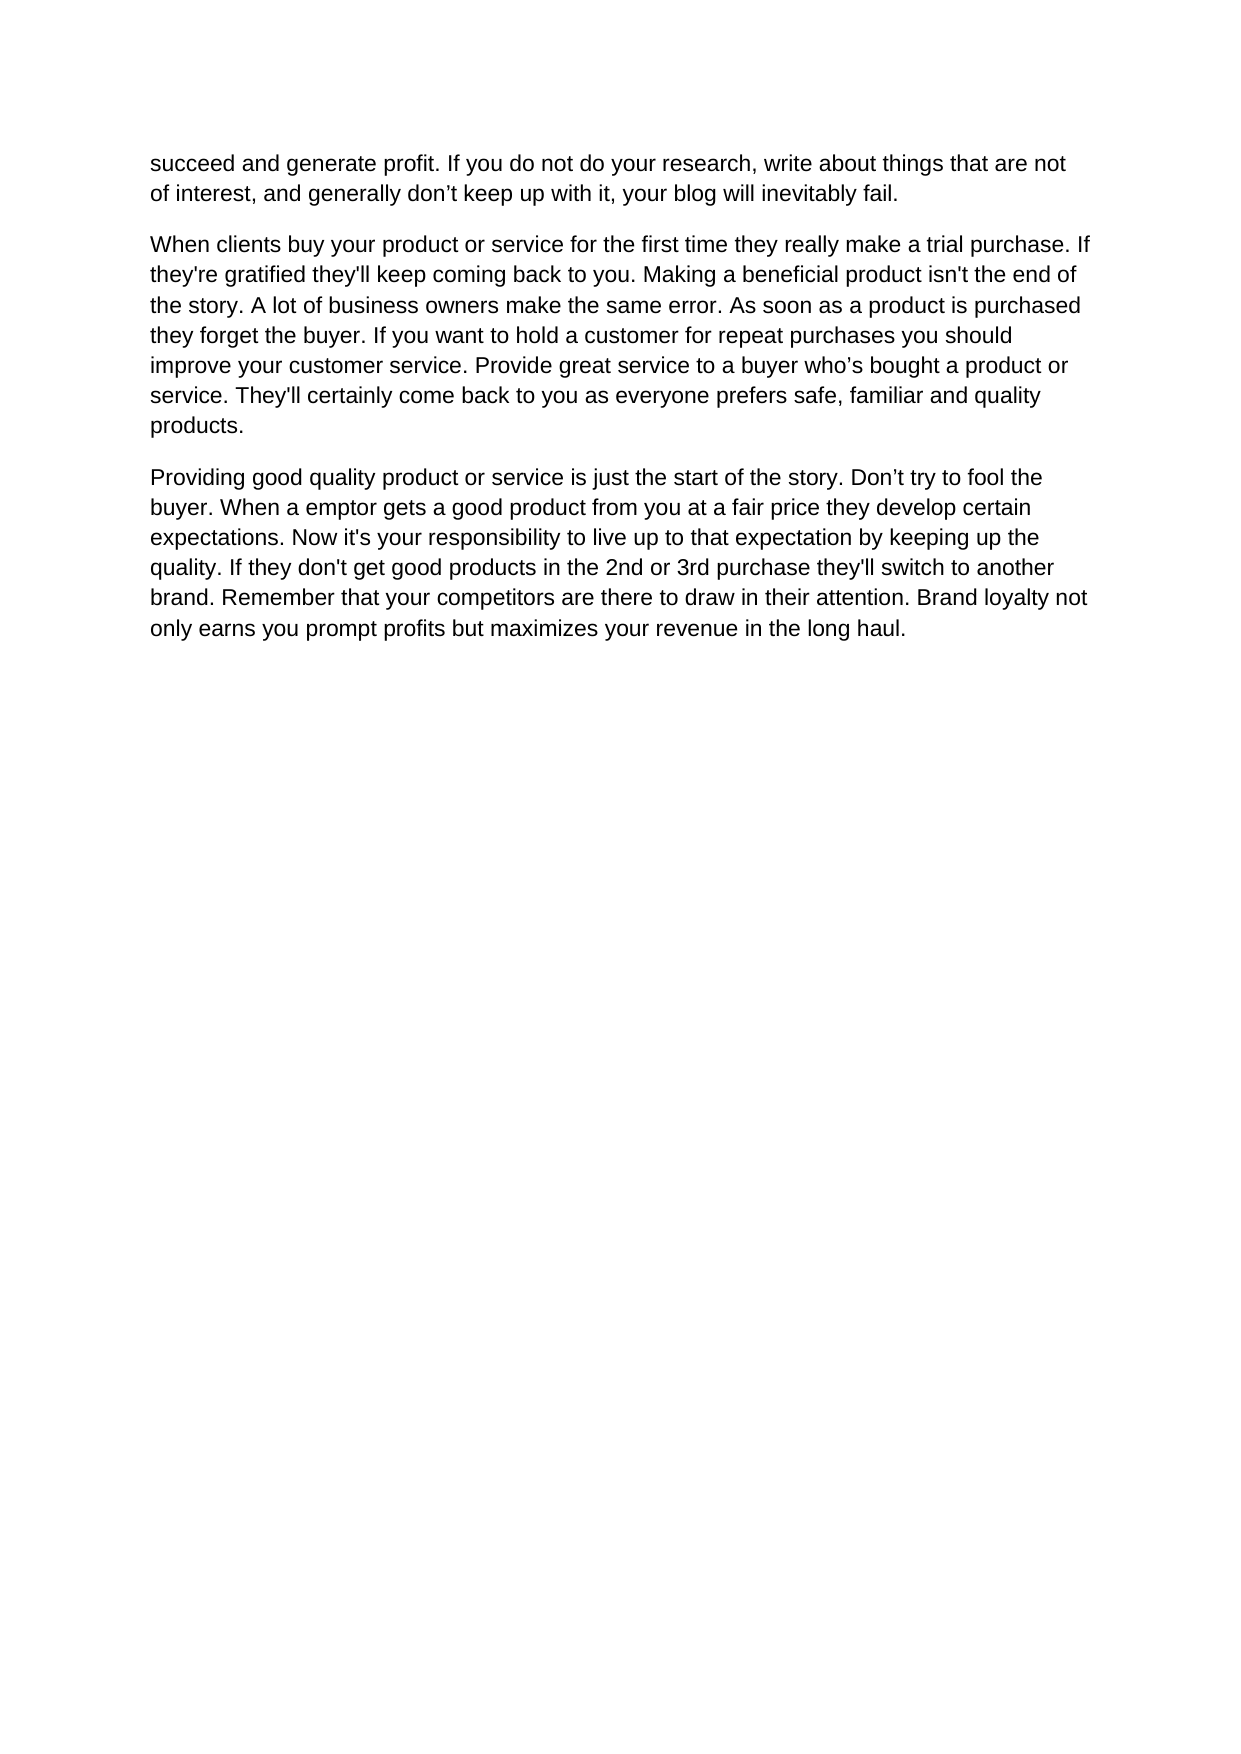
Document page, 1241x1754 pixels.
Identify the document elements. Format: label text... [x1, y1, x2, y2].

text When clients buy your product or service for the first time they really make a trial purchase. If they're gratified they'll keep coming back to you. Making a beneficial product isn't the end of the story. A lot of business owners make the same error. As soon as a product is purchased they forget the buyer. If you want to hold a customer for repeat purchases you should improve your customer service. Provide great service to a buyer who’s bought a product or service. They'll certainly come back to you as everyone prefers safe, familiar and quality products. [150, 231, 1090, 439]
text Providing good quality product or service is just the start of the story. Don’t try to fool the buyer. When a emptor gets a good product from you at a fair price they develop certain expectations. Now it's your responsibility to live up to that expectation by keeping up the quality. If they don't get good products in the 2nd or 3rd purchase they'll switch to another brand. Remember that your competitors are there to draw in their attention. Brand loyalty not only earns you prompt profits but maximizes your revenue in the long haul. [150, 463, 1090, 641]
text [150, 150, 1090, 207]
